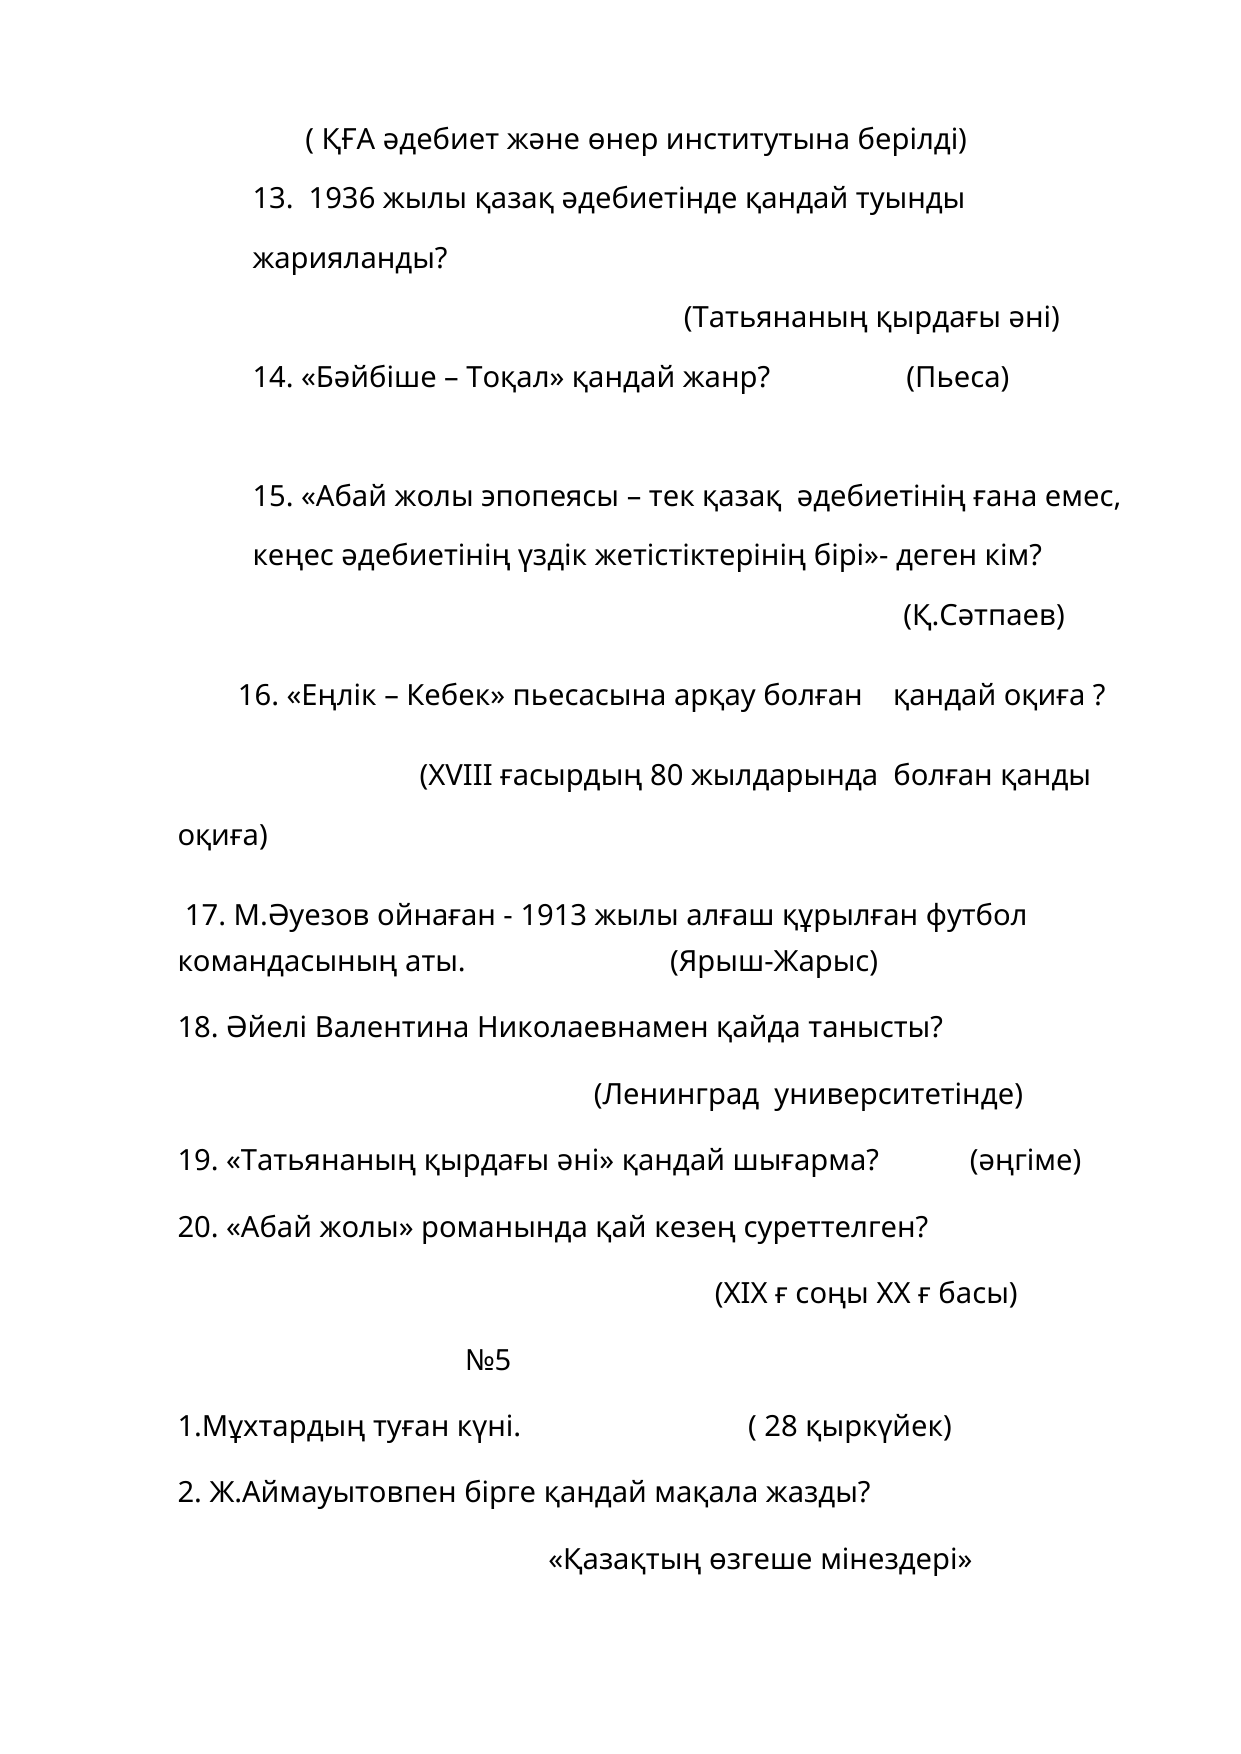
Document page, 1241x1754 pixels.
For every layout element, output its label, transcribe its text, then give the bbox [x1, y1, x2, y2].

text (Ленинград университетінде) [177, 1073, 1152, 1113]
list 14. «Бәйбіше – Тоқал» қандай жанр? (Пьеса) [252, 356, 1152, 396]
text 17. М.Әуезов ойнаған - 1913 жылы алғаш құрылған футбол командасының аты. (Ярыш-Жарыс) [177, 894, 1152, 980]
text 20. «Абай жолы» романында қай кезең суреттелген? [177, 1206, 1152, 1246]
text 2. Ж.Аймауытовпен бірге қандай мақала жазды? [177, 1472, 1152, 1511]
list (Қ.Сәтпаев) [252, 594, 1152, 634]
text 19. «Татьянаның қырдағы әні» қандай шығарма? (әңгіме) [177, 1139, 1152, 1179]
text 1.Мұхтардың туған күні. ( 28 қыркүйек) [177, 1405, 1152, 1445]
text (ХІХ ғ соңы ХХ ғ басы) [177, 1272, 1152, 1312]
text «Қазақтың өзгеше мінездері» [177, 1538, 1152, 1578]
list ( ҚҒА әдебиет және өнер институтына берілді) [252, 118, 1152, 158]
text (ХVІІІ ғасырдың 80 жылдарында болған қанды оқиға) [177, 754, 1152, 854]
list (Татьянаның қырдағы әні) [252, 297, 1152, 336]
list 15. «Абай жолы эпопеясы – тек қазақ әдебиетінің ғана емес, кеңес әдебиетінің үздік жетістіктерінің бірі»- деген кім? [252, 475, 1152, 574]
list 13. 1936 жылы қазақ әдебиетінде қандай туынды жарияланды? [252, 178, 1152, 277]
text 18. Әйелі Валентина Николаевнамен қайда танысты? [177, 1006, 1152, 1046]
text 16. «Еңлік – Кебек» пьесасына арқау болған қандай оқиға ? [177, 674, 1152, 714]
text №5 [177, 1339, 1152, 1378]
